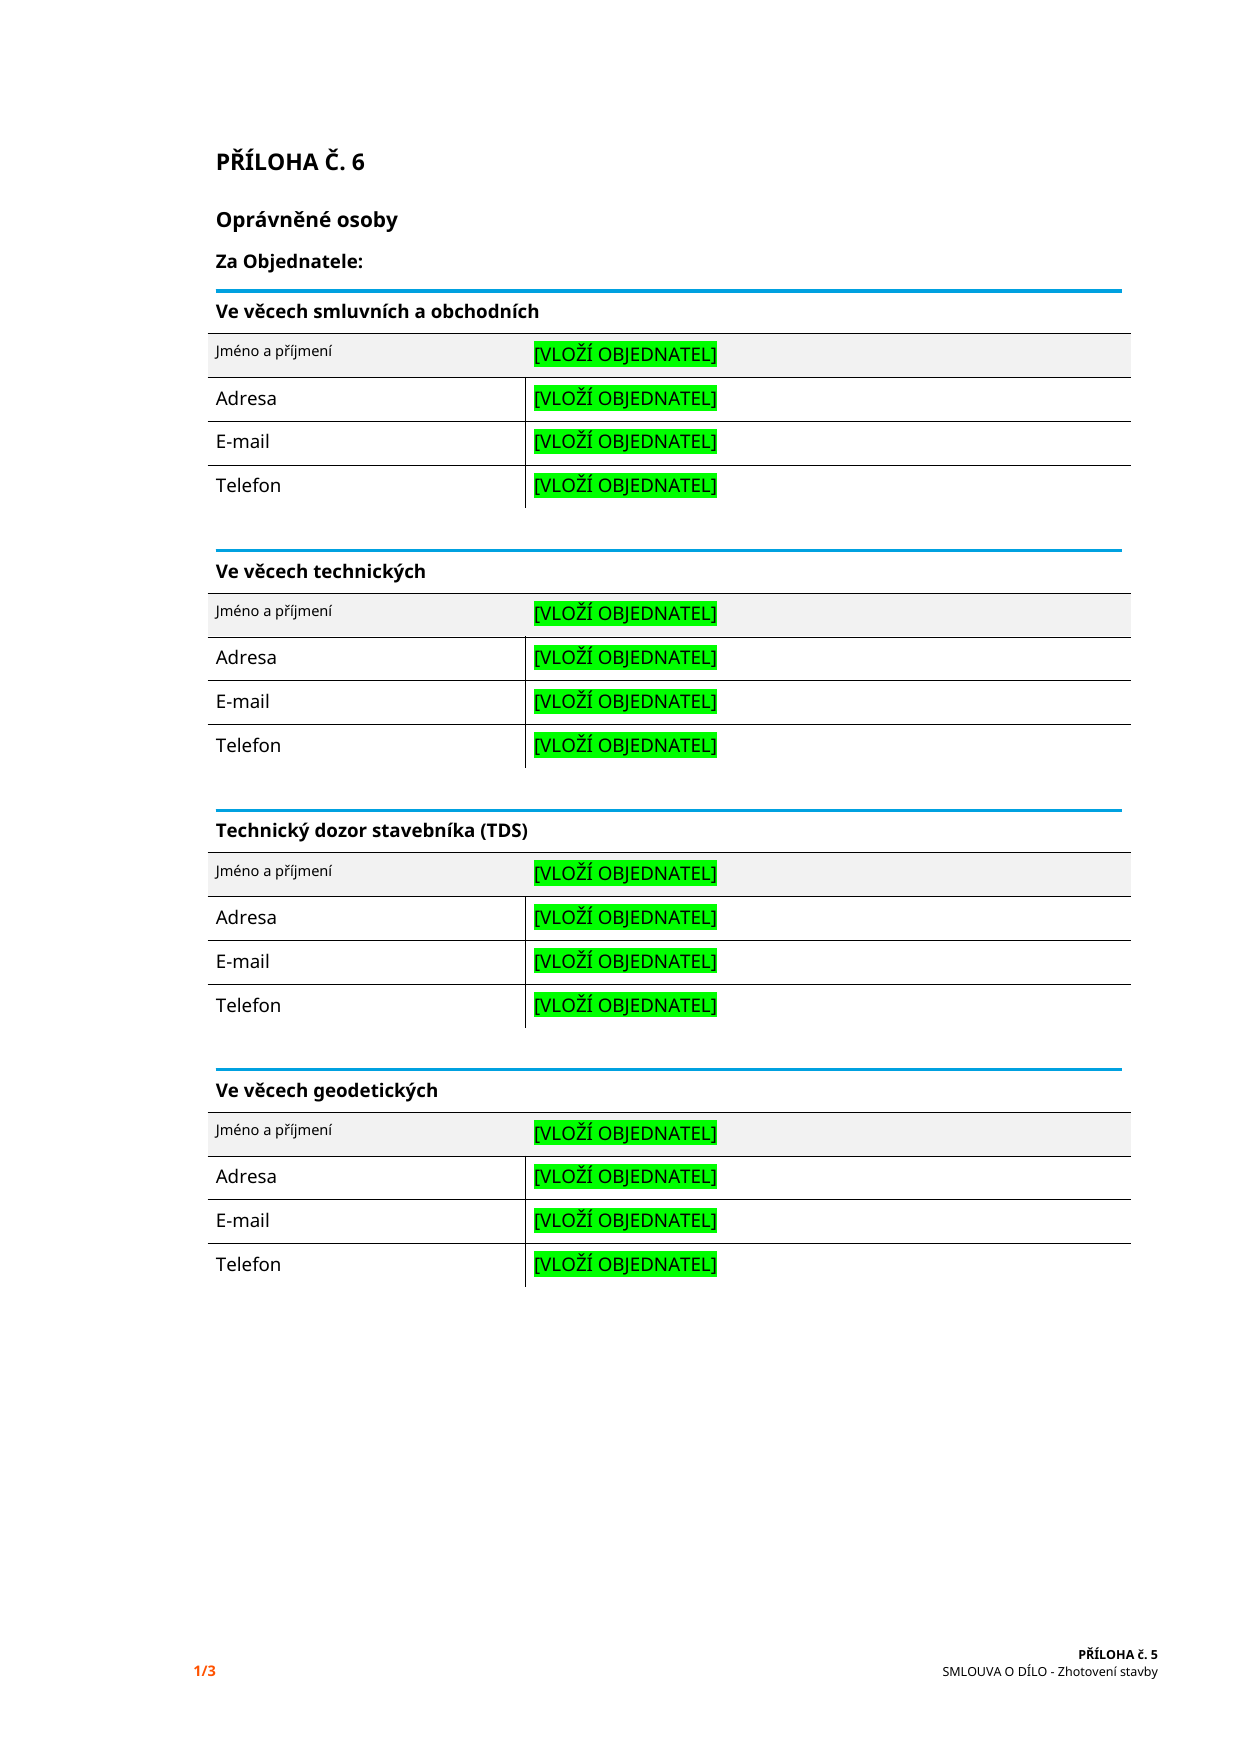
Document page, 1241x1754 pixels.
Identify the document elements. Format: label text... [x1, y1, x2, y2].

text Ve věcech geodetických [216, 1071, 1122, 1103]
text Ve věcech smluvních a obchodních [216, 293, 1122, 324]
table_header Jméno a příjmení [208, 853, 526, 896]
table_cell [VLOŽÍ OBJEDNATEL] [526, 985, 1131, 1027]
table_header [VLOŽÍ OBJEDNATEL] [526, 334, 1131, 377]
table_cell [VLOŽÍ OBJEDNATEL] [526, 725, 1131, 768]
table_cell Telefon [208, 985, 525, 1027]
table_cell Adresa [208, 1157, 525, 1199]
table_cell [VLOŽÍ OBJEDNATEL] [526, 941, 1131, 984]
table_cell [VLOŽÍ OBJEDNATEL] [526, 1200, 1131, 1243]
text Ve věcech technických [216, 552, 1122, 584]
table_cell [VLOŽÍ OBJEDNATEL] [526, 422, 1131, 464]
table_cell Telefon [208, 466, 525, 508]
table_header [VLOŽÍ OBJEDNATEL] [526, 1113, 1131, 1156]
table_cell [VLOŽÍ OBJEDNATEL] [526, 466, 1131, 508]
text Za Objednatele: [216, 249, 1122, 274]
table_cell E-mail [208, 1200, 525, 1243]
table_cell [VLOŽÍ OBJEDNATEL] [526, 681, 1131, 724]
table_header [VLOŽÍ OBJEDNATEL] [526, 594, 1131, 636]
table_cell Telefon [208, 1244, 525, 1287]
table_cell Adresa [208, 378, 525, 421]
table_header Jméno a příjmení [208, 1113, 526, 1156]
table_header Jméno a příjmení [208, 334, 526, 377]
table_cell E-mail [208, 681, 525, 724]
table_cell [VLOŽÍ OBJEDNATEL] [526, 897, 1131, 940]
table_cell [VLOŽÍ OBJEDNATEL] [526, 1157, 1131, 1199]
table_cell Telefon [208, 725, 525, 768]
table_cell [VLOŽÍ OBJEDNATEL] [526, 638, 1131, 680]
table_cell E-mail [208, 422, 525, 464]
table_header [VLOŽÍ OBJEDNATEL] [526, 853, 1131, 896]
table_cell E-mail [208, 941, 525, 984]
table_cell [VLOŽÍ OBJEDNATEL] [526, 1244, 1131, 1287]
table_cell [VLOŽÍ OBJEDNATEL] [526, 378, 1131, 421]
table_cell Adresa [208, 638, 525, 680]
text Příloha č. 6 [216, 146, 1122, 177]
text Oprávněné osoby [216, 205, 1122, 233]
table_header Jméno a příjmení [208, 594, 526, 636]
text Technický dozor stavebníka (TDS) [216, 812, 1122, 843]
table_cell Adresa [208, 897, 525, 940]
